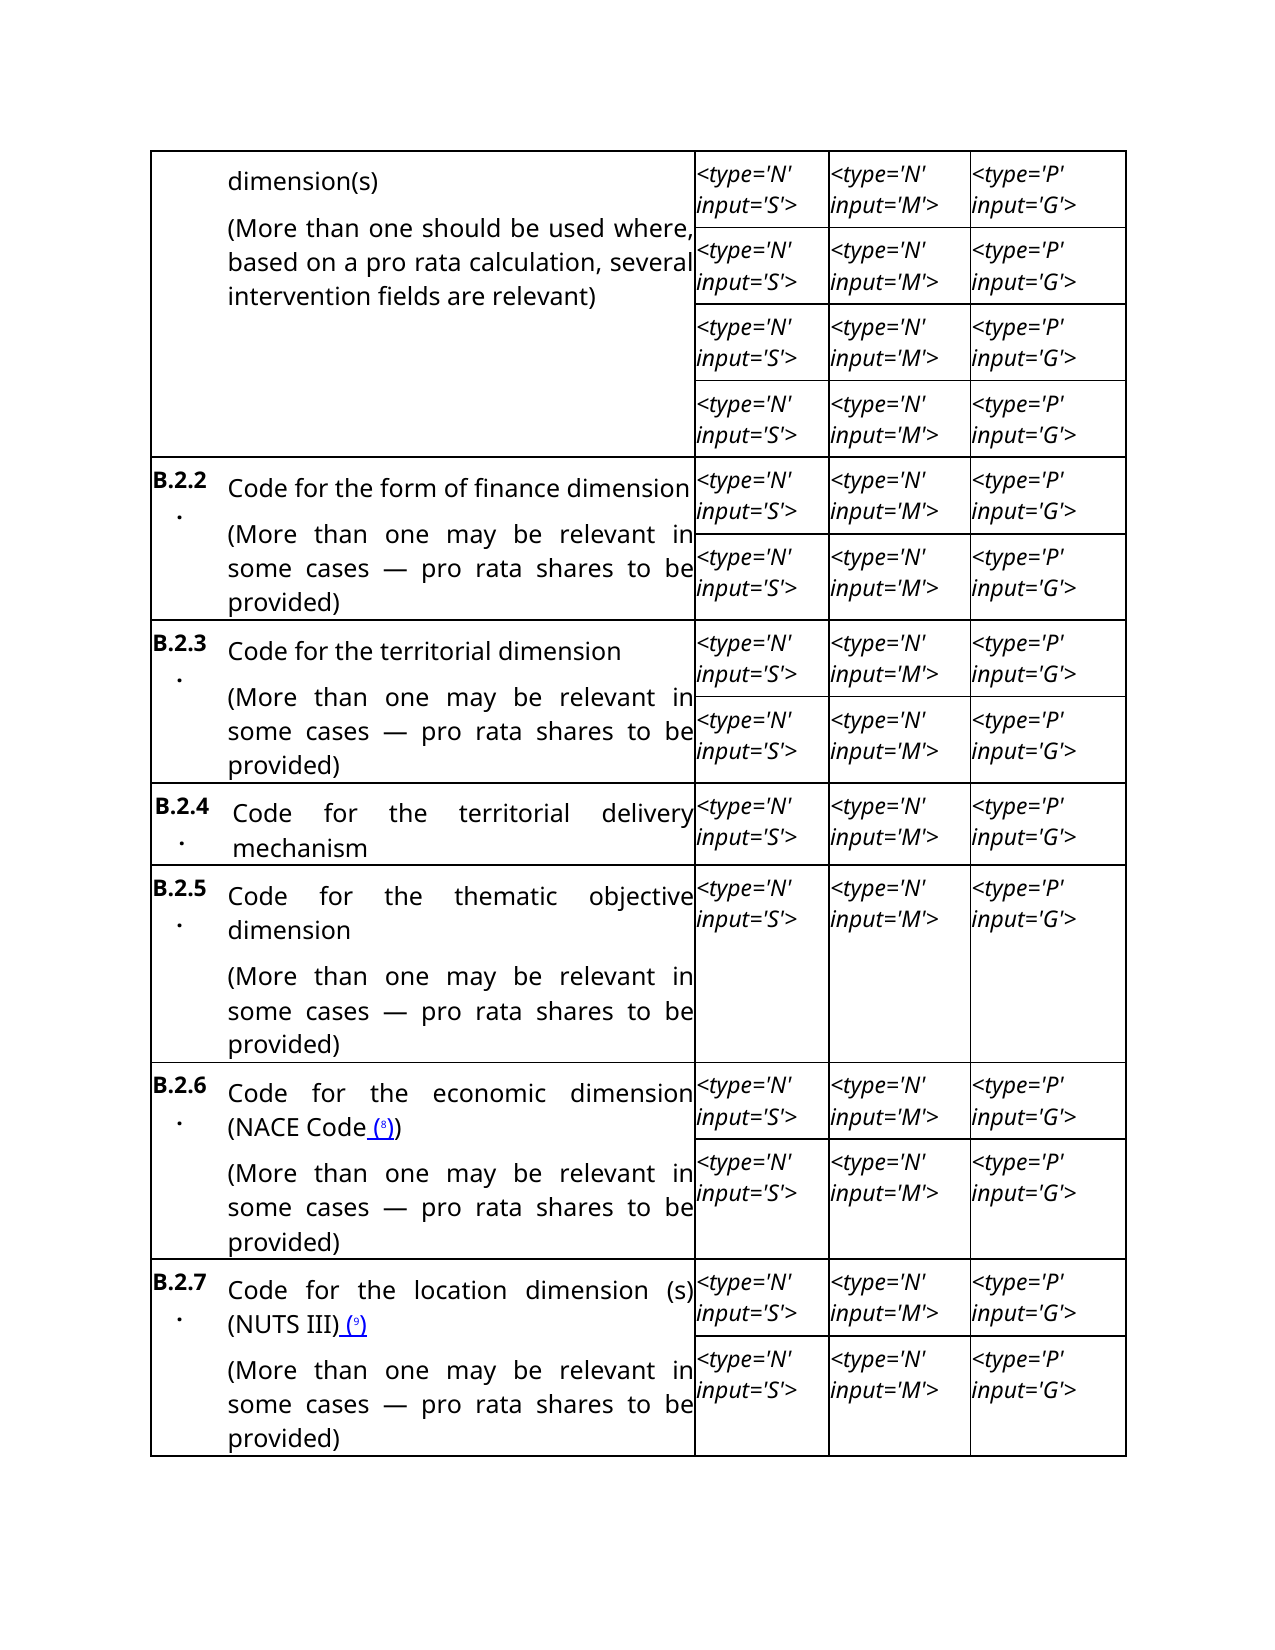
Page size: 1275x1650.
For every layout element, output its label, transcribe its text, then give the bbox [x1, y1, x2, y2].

table_cell [152, 784, 694, 864]
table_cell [971, 1337, 1125, 1455]
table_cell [971, 152, 1125, 227]
table_cell <type='N' input='M'> [830, 381, 970, 456]
table_cell <type='P' input='G'> [971, 1260, 1125, 1335]
table_cell <type='N' input='M'> [830, 866, 970, 1061]
table_cell <type='N' input='S'> [696, 621, 828, 696]
table_cell [152, 458, 694, 619]
table_cell <type='N' input='S'> [696, 1140, 828, 1258]
table_cell <type='N' input='M'> [830, 1260, 970, 1335]
table_cell <type='N' input='M'> [830, 458, 970, 533]
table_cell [830, 1337, 970, 1455]
table_cell <type='N' input='S'> [696, 228, 828, 303]
table_cell <type='N' input='S'> [696, 784, 828, 864]
table_cell <type='N' input='S'> [696, 1260, 828, 1335]
table_cell <type='P' input='G'> [971, 305, 1125, 380]
table_cell <type='N' input='M'> [830, 697, 970, 782]
table_cell <type='P' input='G'> [971, 866, 1125, 1061]
table_cell <type='P' input='G'> [971, 1140, 1125, 1258]
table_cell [830, 152, 970, 227]
table_cell [152, 152, 694, 456]
table_cell <type='N' input='M'> [830, 305, 970, 380]
table_cell <type='P' input='G'> [971, 535, 1125, 619]
table_cell <type='N' input='S'> [696, 381, 828, 456]
table_cell <type='N' input='M'> [830, 1140, 970, 1258]
table_cell <type='N' input='M'> [830, 1063, 970, 1138]
table_cell <type='N' input='S'> [696, 697, 828, 782]
table_cell [152, 621, 694, 782]
table_cell <type='N' input='S'> [696, 866, 828, 1061]
table_cell <type='N' input='M'> [830, 228, 970, 303]
table_cell <type='P' input='G'> [971, 458, 1125, 533]
table_cell <type='N' input='S'> [696, 458, 828, 533]
table_cell [152, 1260, 694, 1455]
table_cell [152, 1063, 694, 1258]
table_cell <type='N' input='S'> [696, 305, 828, 380]
table_cell <type='P' input='G'> [971, 621, 1125, 696]
table_cell <type='N' input='M'> [830, 535, 970, 619]
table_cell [696, 152, 828, 227]
table_cell <type='N' input='M'> [830, 621, 970, 696]
table_cell [152, 866, 694, 1061]
table_cell <type='N' input='M'> [830, 784, 970, 864]
table_cell <type='P' input='G'> [971, 784, 1125, 864]
table_cell <type='N' input='S'> [696, 535, 828, 619]
table_cell <type='P' input='G'> [971, 697, 1125, 782]
table_cell <type='P' input='G'> [971, 1063, 1125, 1138]
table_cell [696, 1337, 828, 1455]
table_cell <type='N' input='S'> [696, 1063, 828, 1138]
table_cell <type='P' input='G'> [971, 228, 1125, 303]
table_cell <type='P' input='G'> [971, 381, 1125, 456]
